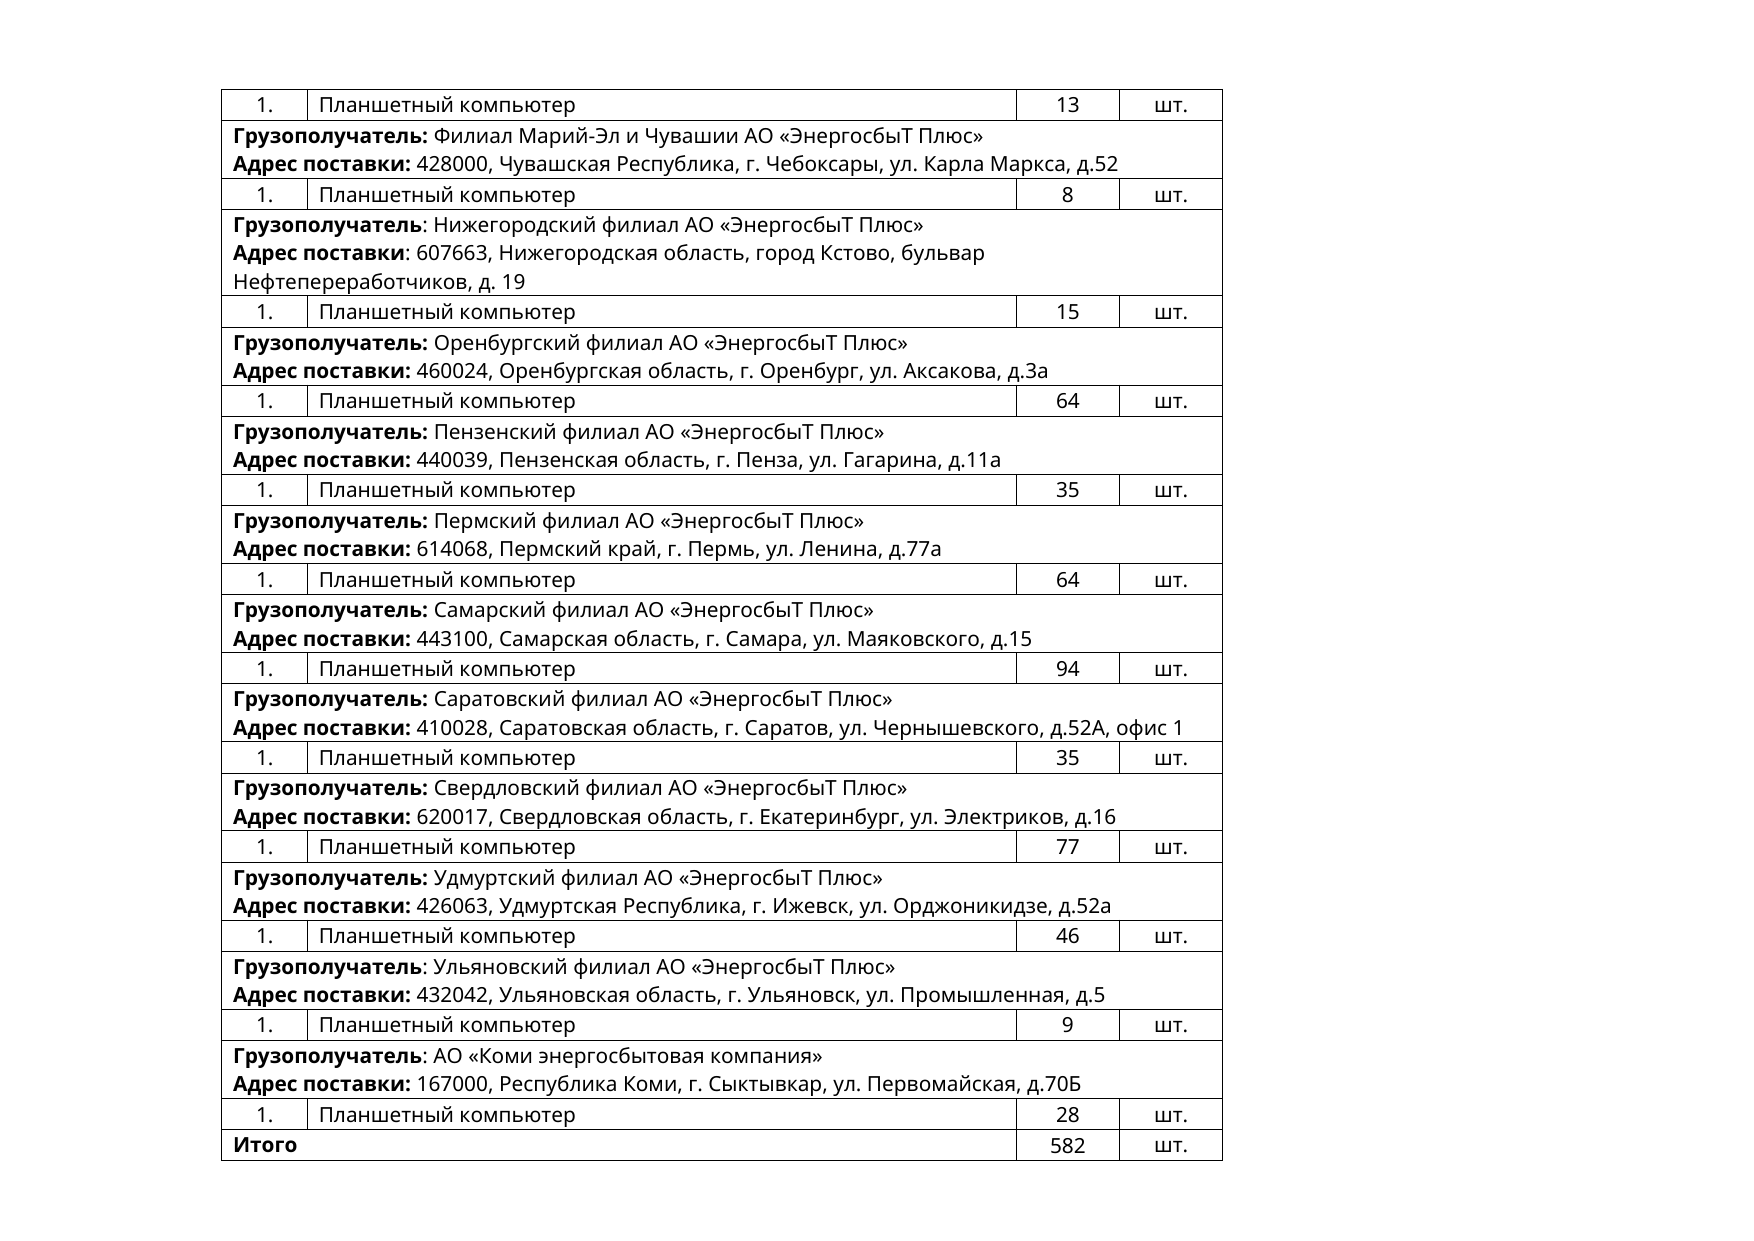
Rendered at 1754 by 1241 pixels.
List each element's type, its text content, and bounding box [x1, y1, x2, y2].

table_cell шт. [1120, 564, 1222, 594]
table_cell шт. [1120, 831, 1222, 862]
table_cell Планшетный компьютер [308, 831, 1016, 862]
table_cell Планшетный компьютер [308, 1010, 1016, 1040]
table_cell 46 [1017, 921, 1119, 951]
table_cell Итого [222, 1130, 1016, 1160]
table_cell Грузополучатель: Самарский филиал АО «ЭнергосбыТ Плюс» Адрес поставки: 443100, Самарская область, г. Самара, ул. Маяковского, д.15 [222, 595, 1222, 652]
table_cell шт. [1120, 1130, 1222, 1160]
table_cell 94 [1017, 653, 1119, 683]
table_cell Грузополучатель: Оренбургский филиал АО «ЭнергосбыТ Плюс» Адрес поставки: 460024, Оренбургская область, г. Оренбург, ул. Аксакова, д.3а [222, 328, 1222, 384]
table_cell 35 [1017, 742, 1119, 772]
table_cell 582 [1017, 1130, 1119, 1160]
table_cell 1. [222, 386, 307, 416]
table_cell 1. [222, 296, 307, 327]
table_cell шт. [1120, 653, 1222, 683]
table_cell 64 [1017, 386, 1119, 416]
table_cell Планшетный компьютер [308, 90, 1016, 120]
table_cell Грузополучатель: Пензенский филиал АО «ЭнергосбыТ Плюс» Адрес поставки: 440039, Пензенская область, г. Пенза, ул. Гагарина, д.11а [222, 417, 1222, 474]
table_cell шт. [1120, 921, 1222, 951]
table_cell шт. [1120, 742, 1222, 772]
table_cell 35 [1017, 475, 1119, 505]
table_cell 15 [1017, 296, 1119, 327]
table_cell Грузополучатель: Саратовский филиал АО «ЭнергосбыТ Плюс» Адрес поставки: 410028, Саратовская область, г. Саратов, ул. Чернышевского, д.52А, офис 1 [222, 684, 1222, 741]
table_cell 1. [222, 90, 307, 120]
table_cell Грузополучатель: Нижегородский филиал АО «ЭнергосбыТ Плюс» Адрес поставки: 607663, Нижегородская область, город Кстово, бульвар Нефтепереработчиков, д. 19 [222, 210, 1222, 295]
table_cell Грузополучатель: Удмуртский филиал АО «ЭнергосбыТ Плюс» Адрес поставки: 426063, Удмуртская Республика, г. Ижевск, ул. Орджоникидзе, д.52а [222, 863, 1222, 919]
table_cell шт. [1120, 1010, 1222, 1040]
table_cell Планшетный компьютер [308, 653, 1016, 683]
table_cell Планшетный компьютер [308, 296, 1016, 327]
table_cell Планшетный компьютер [308, 386, 1016, 416]
table_cell шт. [1120, 296, 1222, 327]
table_cell Грузополучатель: Свердловский филиал АО «ЭнергосбыТ Плюс» Адрес поставки: 620017, Свердловская область, г. Екатеринбург, ул. Электриков, д.16 [222, 774, 1222, 830]
table_cell 1. [222, 179, 307, 209]
table_cell 1. [222, 475, 307, 505]
table_cell Планшетный компьютер [308, 179, 1016, 209]
table_cell 13 [1017, 90, 1119, 120]
table_cell 1. [222, 653, 307, 683]
table_cell Планшетный компьютер [308, 564, 1016, 594]
table_cell шт. [1120, 1099, 1222, 1129]
table_cell 1. [222, 921, 307, 951]
table_cell 64 [1017, 564, 1119, 594]
table_cell 28 [1017, 1099, 1119, 1129]
table_cell шт. [1120, 475, 1222, 505]
table_cell Грузополучатель: АО «Коми энергосбытовая компания» Адрес поставки: 167000, Республика Коми, г. Сыктывкар, ул. Первомайская, д.70Б [222, 1041, 1222, 1098]
table_cell 77 [1017, 831, 1119, 862]
table_cell Планшетный компьютер [308, 1099, 1016, 1129]
table_cell Планшетный компьютер [308, 742, 1016, 772]
table_cell 9 [1017, 1010, 1119, 1040]
table_cell 1. [222, 742, 307, 772]
table_cell шт. [1120, 386, 1222, 416]
table_cell Планшетный компьютер [308, 475, 1016, 505]
table_cell Грузополучатель: Пермский филиал АО «ЭнергосбыТ Плюс» Адрес поставки: 614068, Пермский край, г. Пермь, ул. Ленина, д.77а [222, 506, 1222, 563]
table_cell 1. [222, 1099, 307, 1129]
table_cell Грузополучатель: Филиал Марий-Эл и Чувашии АО «ЭнергосбыТ Плюс» Адрес поставки: 428000, Чувашская Республика, г. Чебоксары, ул. Карла Маркса, д.52 [222, 121, 1222, 178]
table_cell Грузополучатель: Ульяновский филиал АО «ЭнергосбыТ Плюс» Адрес поставки: 432042, Ульяновская область, г. Ульяновск, ул. Промышленная, д.5 [222, 952, 1222, 1009]
table_cell 1. [222, 831, 307, 862]
table_cell 1. [222, 564, 307, 594]
table_cell 1. [222, 1010, 307, 1040]
table_cell 8 [1017, 179, 1119, 209]
table_cell шт. [1120, 179, 1222, 209]
table_cell Планшетный компьютер [308, 921, 1016, 951]
table_cell шт. [1120, 90, 1222, 120]
